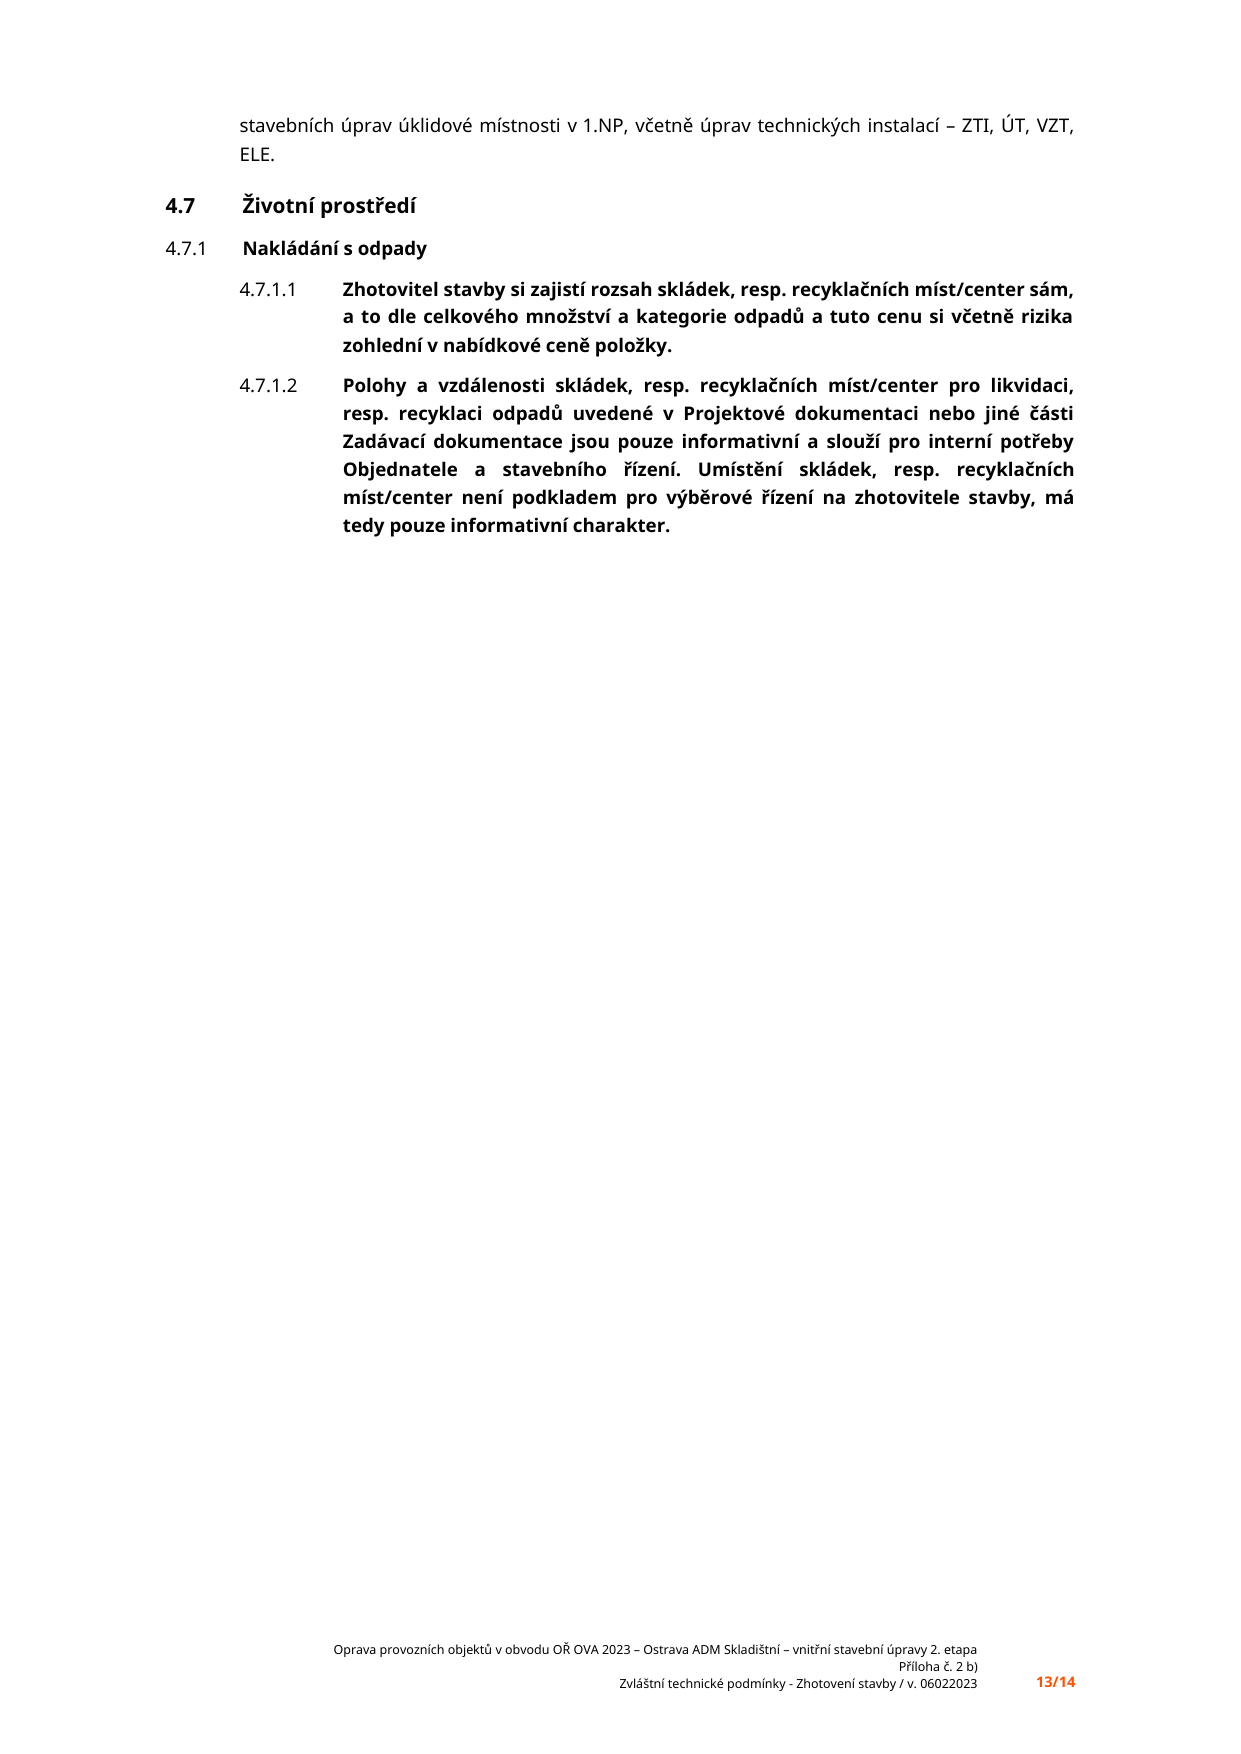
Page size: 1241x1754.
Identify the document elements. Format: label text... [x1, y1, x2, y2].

text Nakládání s odpady [165, 235, 1075, 261]
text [239, 112, 1075, 167]
text Polohy a vzdálenosti skládek, resp. recyklačních míst/center pro likvidaci, resp. recyklaci odpadů uvedené v Projektové dokumentaci nebo jiné části Zadávací dokumentace jsou pouze informativní a slouží pro interní potřeby Objednatele a stavebního řízení. Umístění skládek, resp. recyklačních míst/center není podkladem pro výběrové řízení na zhotovitele stavby, má tedy pouze informativní charakter. [239, 372, 1075, 538]
text Životní prostředí [165, 192, 1075, 220]
text Zhotovitel stavby si zajistí rozsah skládek, resp. recyklačních míst/center sám, a to dle celkového množství a kategorie odpadů a tuto cenu si včetně rizika zohlední v nabídkové ceně položky. [239, 276, 1075, 357]
